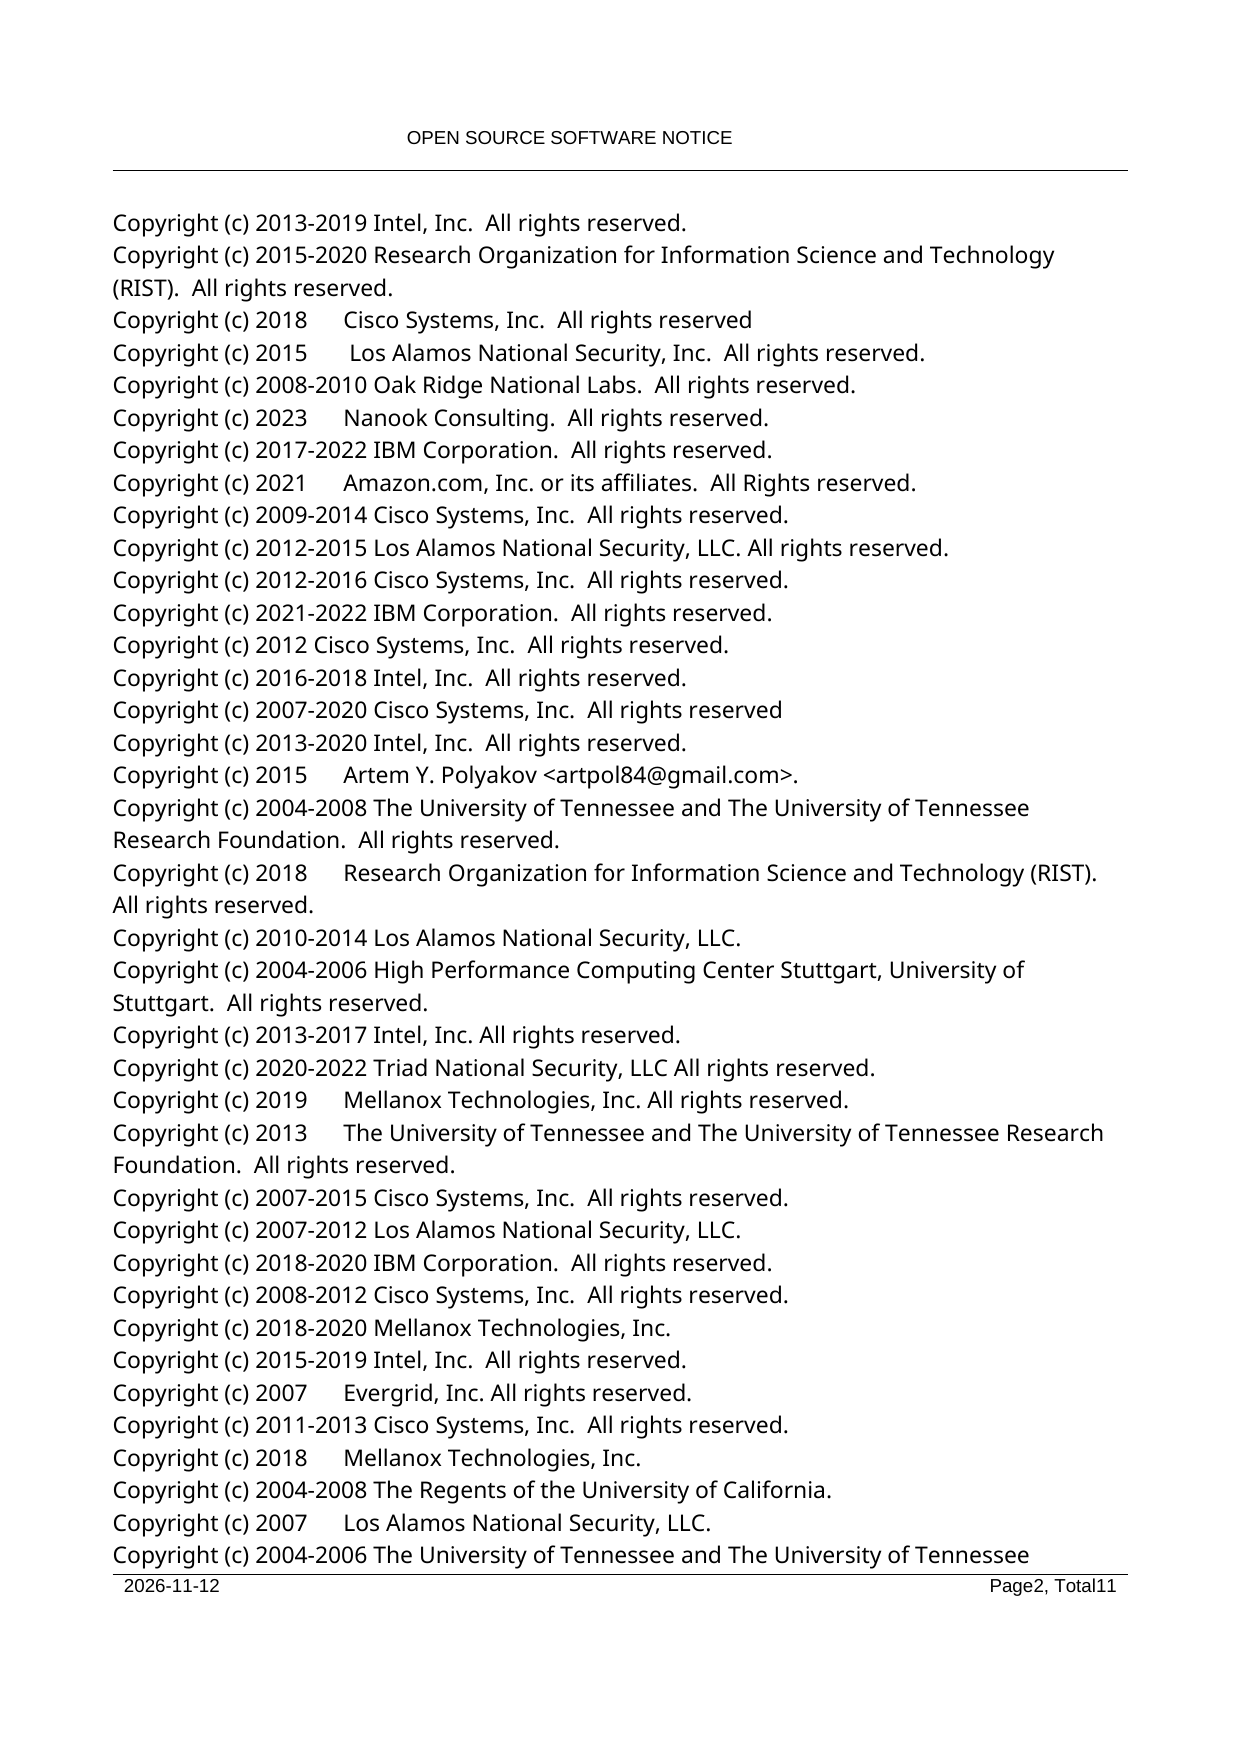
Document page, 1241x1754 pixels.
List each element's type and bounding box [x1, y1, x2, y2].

text [112, 206, 1128, 1571]
